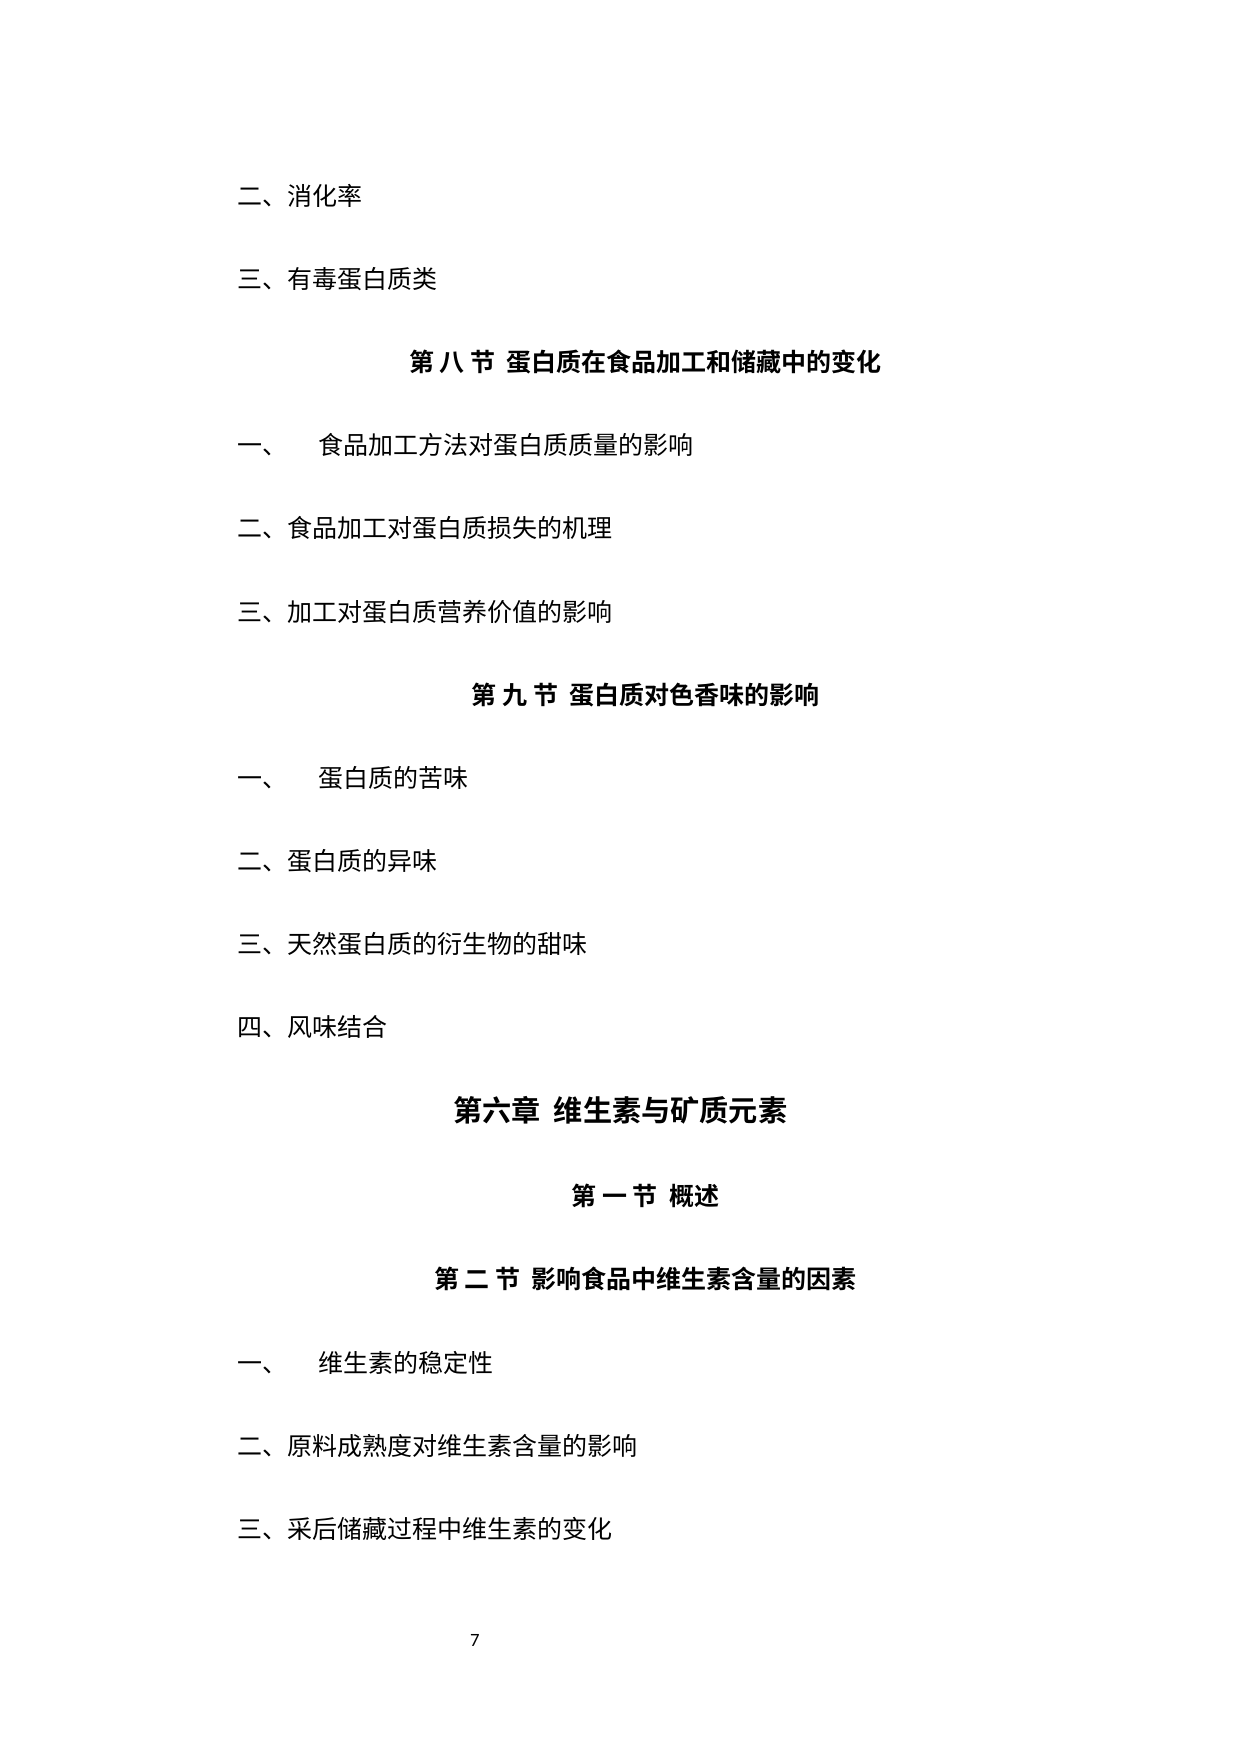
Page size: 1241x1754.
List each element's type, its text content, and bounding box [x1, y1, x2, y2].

list 蛋白质的苦味 [237, 744, 1053, 809]
text 第 二 节 影响食品中维生素含量的因素 [187, 1246, 1053, 1311]
list 食品加工方法对蛋白质质量的影响 [237, 411, 1053, 476]
text 三、有毒蛋白质类 [237, 245, 1053, 310]
text 三、天然蛋白质的衍生物的甜味 [237, 910, 1053, 975]
text 三、加工对蛋白质营养价值的影响 [237, 578, 1053, 643]
text 二、消化率 [237, 162, 1053, 227]
text 第六章 维生素与矿质元素 [187, 1076, 1053, 1141]
text 二、原料成熟度对维生素含量的影响 [237, 1412, 1053, 1477]
text 第 一 节 概述 [187, 1162, 1053, 1227]
text 二、蛋白质的异味 [237, 827, 1053, 892]
list 维生素的稳定性 [237, 1329, 1053, 1394]
text 三、采后储藏过程中维生素的变化 [237, 1495, 1053, 1560]
text 四、风味结合 [237, 993, 1053, 1058]
text 第 八 节 蛋白质在食品加工和储藏中的变化 [187, 328, 1053, 393]
text 第 九 节 蛋白质对色香味的影响 [187, 661, 1053, 726]
text 二、食品加工对蛋白质损失的机理 [237, 494, 1053, 559]
